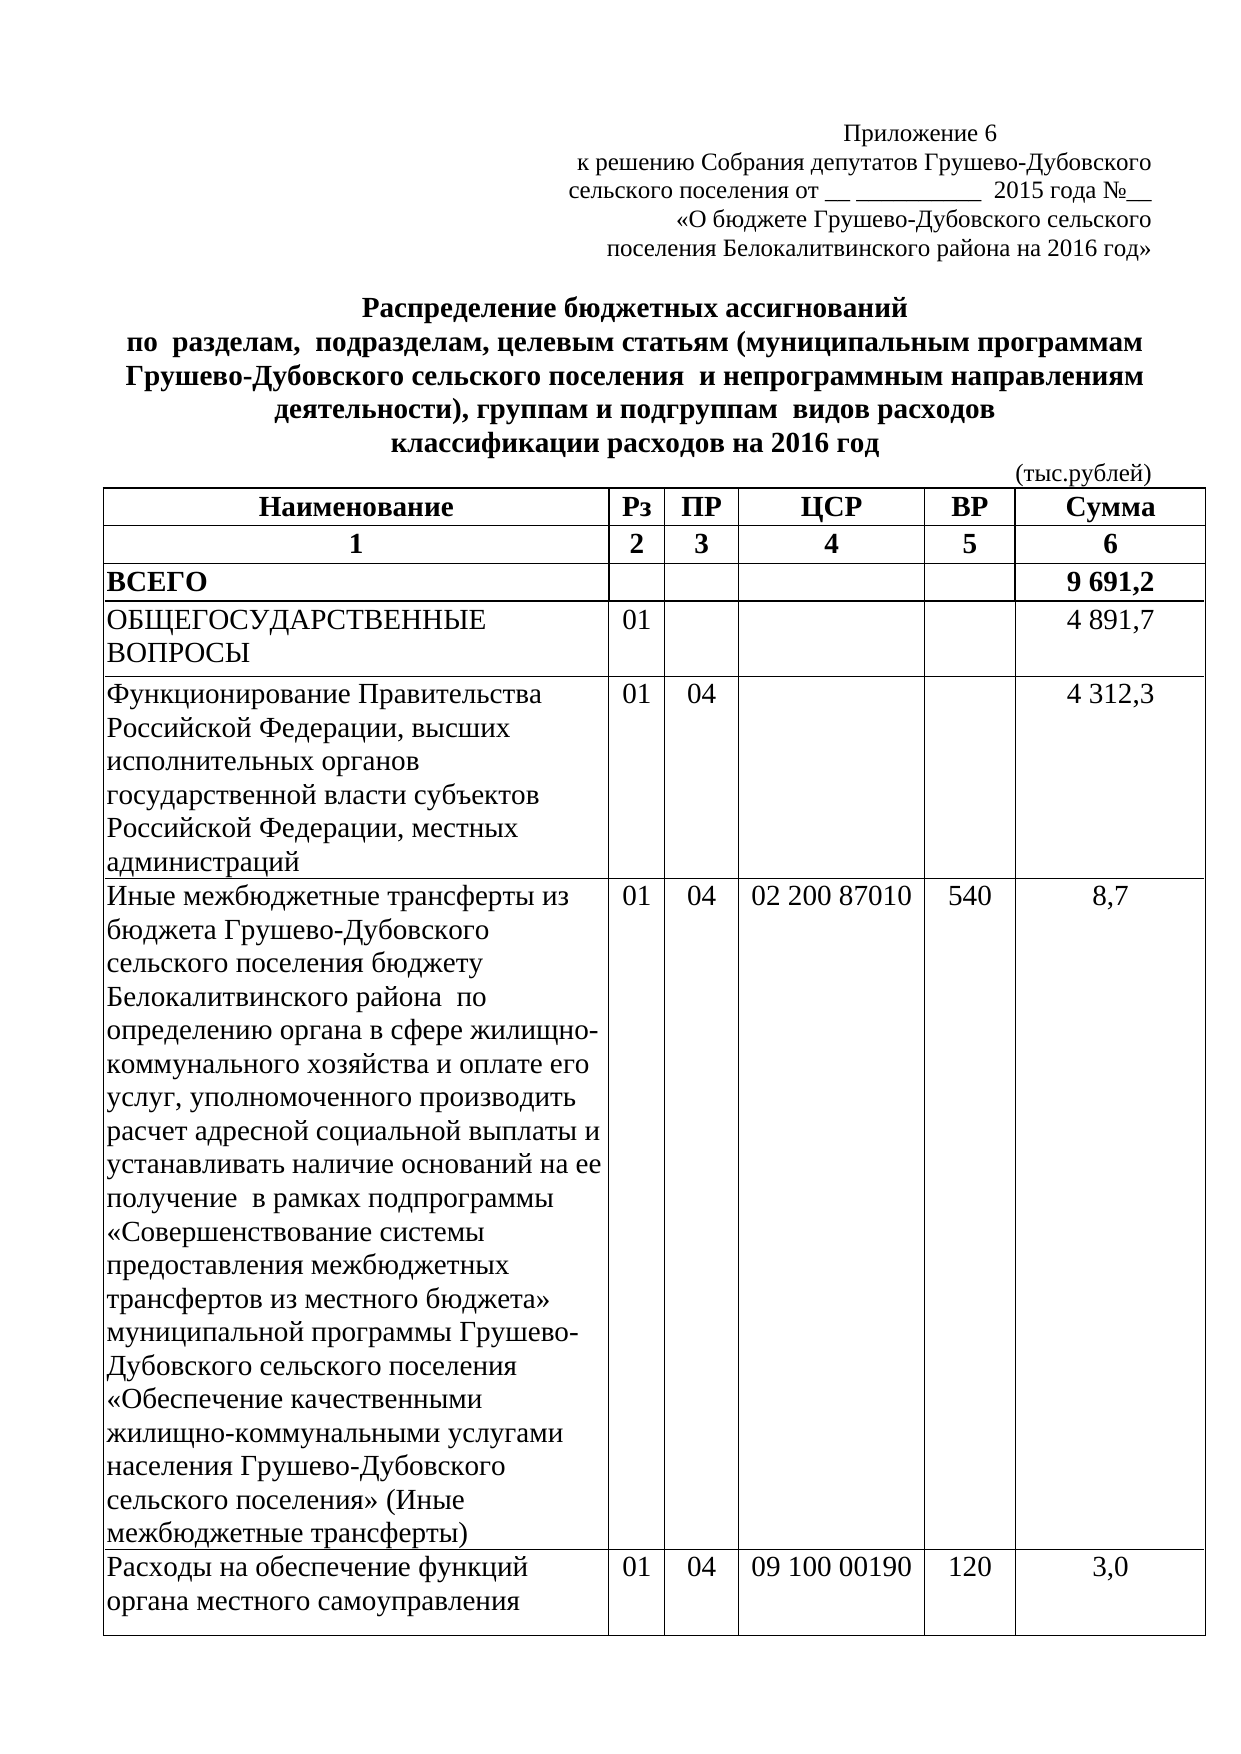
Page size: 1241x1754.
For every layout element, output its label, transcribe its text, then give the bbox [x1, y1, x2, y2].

table_cell 3 [665, 526, 738, 562]
table_cell ОБЩЕГОСУДАРСТВЕННЫЕ ВОПРОСЫ [104, 601, 608, 676]
table_cell 01 [609, 677, 664, 878]
table_cell 04 [665, 1550, 738, 1635]
text (тыс.рублей) [118, 458, 1152, 487]
table_header Рз [610, 489, 664, 525]
table_cell 09 100 00190 [739, 1550, 924, 1635]
table_cell [925, 602, 1015, 676]
table_cell ВСЕГО [104, 564, 608, 600]
table_cell 1 [104, 526, 608, 562]
table_cell 04 [665, 677, 738, 878]
table_cell 04 [665, 879, 738, 1549]
text классификации расходов на 2016 год [118, 425, 1152, 458]
table_header Наименование [104, 489, 608, 525]
text Приложение 6 [118, 118, 1152, 147]
table_cell 01 [609, 1550, 664, 1635]
text Распределение бюджетных ассигнований [118, 291, 1152, 324]
table_cell 4 [739, 526, 924, 562]
table_cell 540 [925, 879, 1015, 1549]
table_cell Иные межбюджетные трансферты из бюджета Грушево-Дубовского сельского поселения бюджету Белокалитвинского района по определению органа в сфере жилищно-коммунального хозяйства и оплате его услуг, уполномоченного производить расчет адресной социальной выплаты и устанавливать наличие оснований на ее получение в рамках подпрограммы «Совершенствование системы предоставления межбюджетных трансфертов из местного бюджета» муниципальной программы Грушево-Дубовского сельского поселения «Обеспечение качественными жилищно-коммунальными услугами населения Грушево-Дубовского сельского поселения» (Иные межбюджетные трансферты) [104, 879, 608, 1549]
table_cell [610, 564, 664, 600]
table_cell 02 200 87010 [739, 879, 924, 1549]
table_cell 4 891,7 [1016, 600, 1205, 676]
table_header ЦСР [739, 489, 924, 525]
table_cell [665, 564, 738, 600]
table_cell 2 [610, 526, 664, 562]
text «О бюджете Грушево-Дубовского сельского [118, 204, 1152, 233]
table_cell [739, 602, 924, 676]
table_cell [925, 677, 1015, 878]
table_cell 8,7 [1016, 878, 1205, 1549]
table_cell 01 [609, 879, 664, 1549]
table_cell 120 [925, 1550, 1015, 1635]
table_cell [739, 677, 924, 878]
table_cell [739, 564, 924, 600]
table_cell Функционирование Правительства Российской Федерации, высших исполнительных органов государственной власти субъектов Российской Федерации, местных администраций [104, 677, 608, 878]
text к решению Собрания депутатов Грушево-Дубовского [118, 147, 1152, 176]
table_header ПР [665, 489, 738, 525]
table_cell 01 [609, 602, 664, 676]
table_cell [665, 602, 738, 676]
table_cell 5 [925, 526, 1014, 562]
table_cell 6 [1016, 526, 1205, 562]
text по разделам, подразделам, целевым статьям (муниципальным программам Грушево-Дубовского сельского поселения и непрограммным направлениям деятельности), группам и подгруппам видов расходов [118, 324, 1152, 425]
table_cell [104, 1550, 608, 1635]
text поселения Белокалитвинского района на 2016 год» [118, 233, 1152, 262]
table_cell 4 312,3 [1016, 676, 1205, 878]
table_cell 9 691,2 [1016, 564, 1205, 600]
table_header Сумма [1016, 489, 1205, 525]
table_cell [925, 564, 1014, 600]
text сельского поселения от __ __________ 2015 года №__ [118, 176, 1152, 204]
table_cell 3,0 [1016, 1549, 1205, 1635]
table_header ВР [925, 489, 1014, 525]
